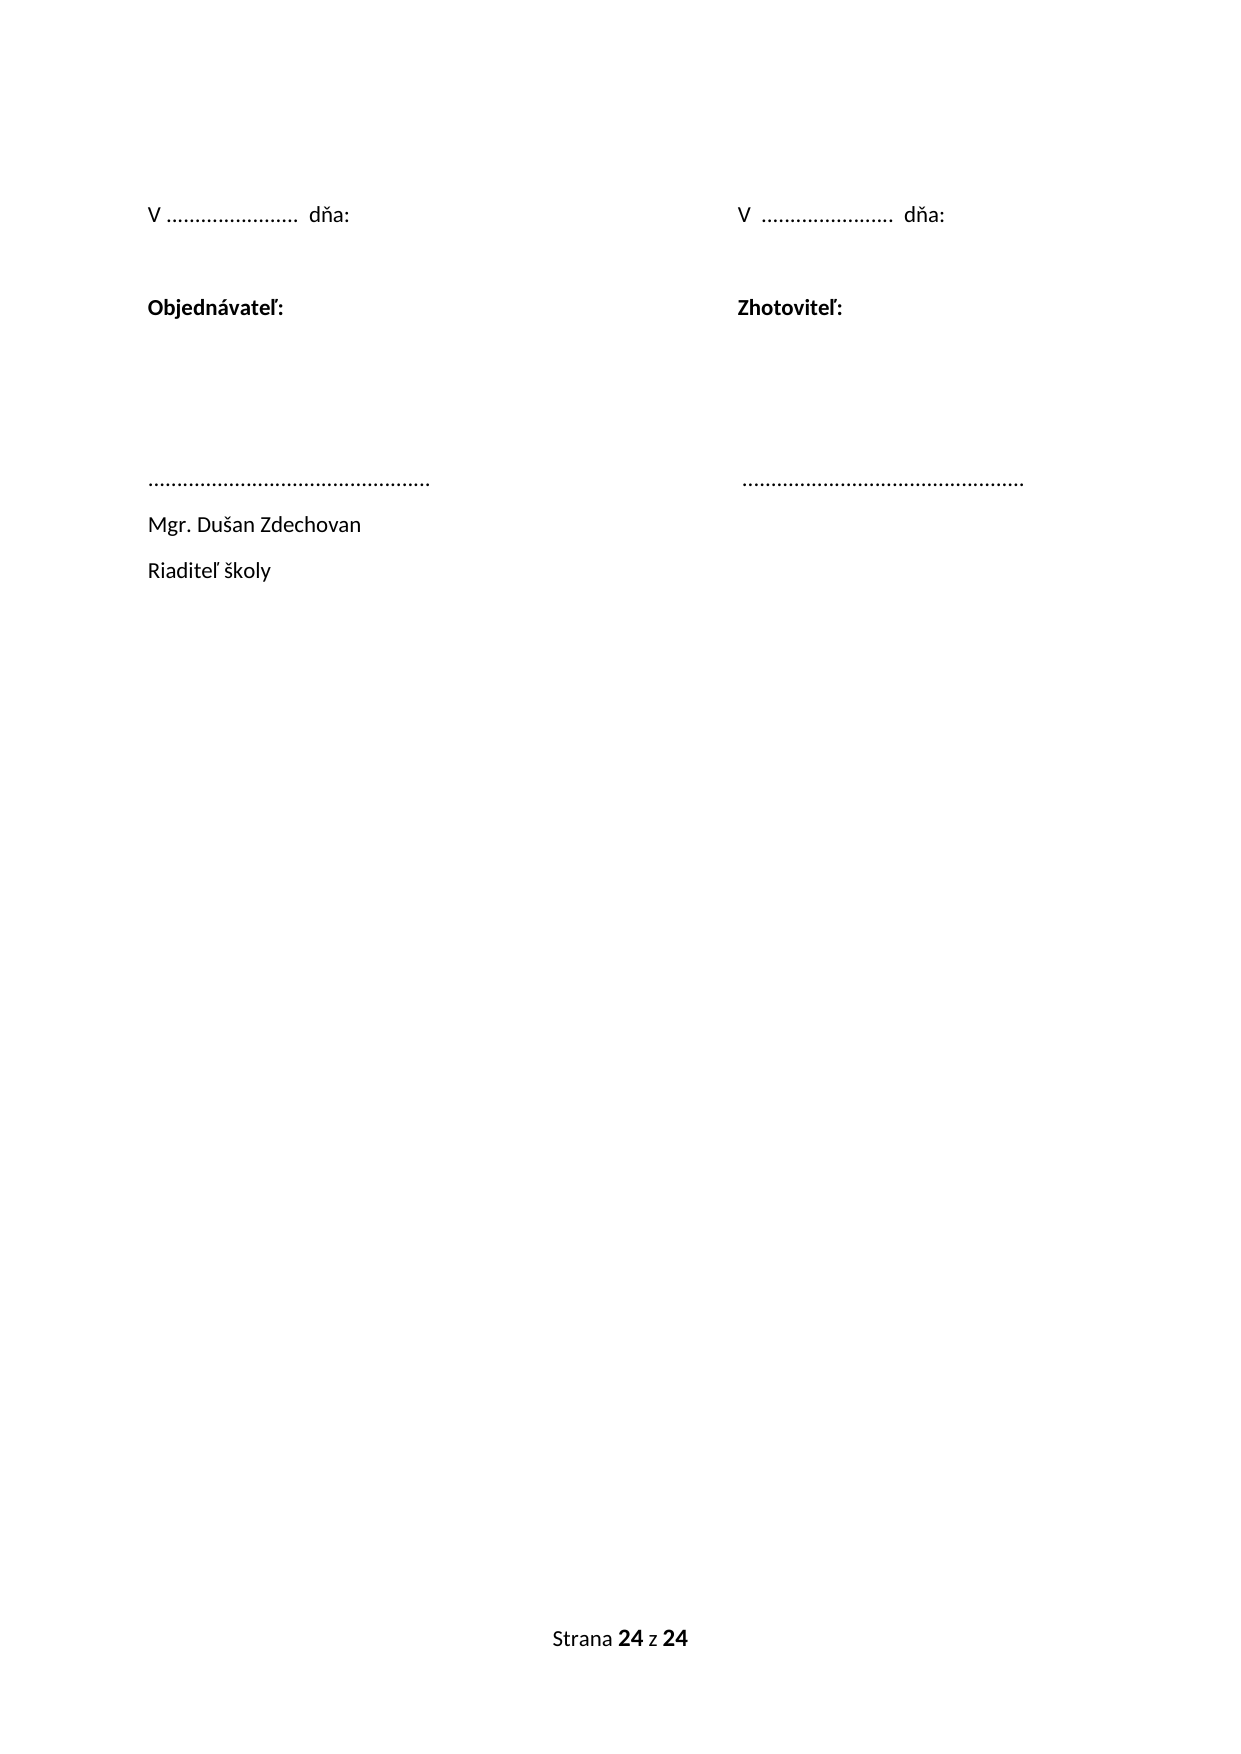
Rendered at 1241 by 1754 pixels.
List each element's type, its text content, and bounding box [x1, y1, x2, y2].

text ................................................. ................................................. [148, 464, 1093, 492]
text Objednávateľ: Zhotoviteľ: [148, 293, 1093, 321]
text Riaditeľ školy [148, 556, 1093, 584]
text V ....................... dňa: V ....................... dňa: [148, 201, 1093, 229]
text Mgr. Dušan Zdechovan [148, 510, 1093, 538]
